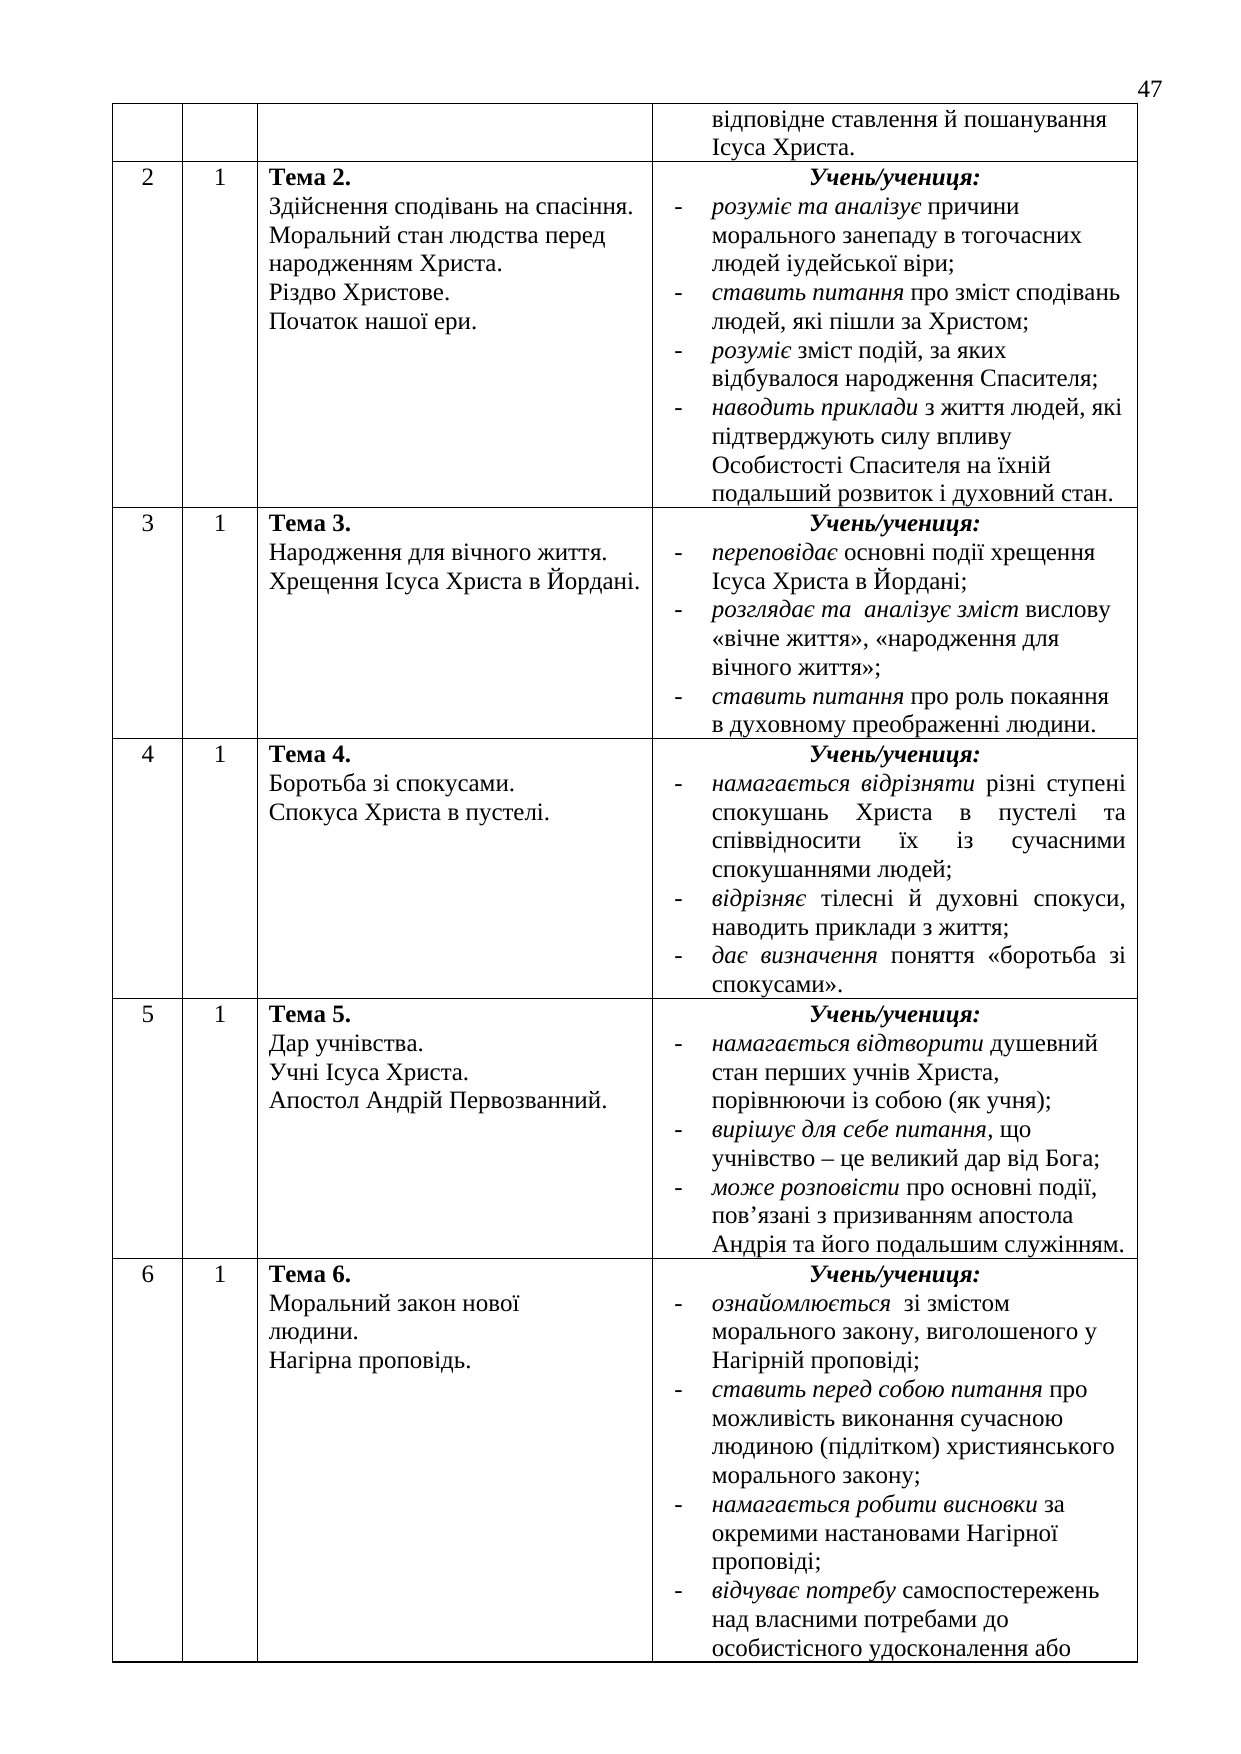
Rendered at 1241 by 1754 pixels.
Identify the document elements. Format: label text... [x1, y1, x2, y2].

table_cell 1 [183, 999, 257, 1258]
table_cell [258, 1259, 652, 1661]
table_cell Учень/учениця: намагається відтворити душевний стан перших учнів Христа, порівнюючи із собою (як учня); вирішує для себе питання, що учнівство – це великий дар від Бога; може розповісти про основні події, пов’язані з призиванням апостола Андрія та його подальшим служінням. [653, 999, 1137, 1258]
table_cell 1 [183, 739, 257, 998]
table_cell 2 [113, 162, 182, 507]
table_cell 5 [113, 999, 182, 1258]
table_cell Тема 3. Народження для вічного життя. Хрещення Ісуса Христа в Йордані. [258, 508, 652, 738]
table_cell Тема 5. Дар учнівства. Учні Ісуса Христа. Апостол Андрій Первозванний. [258, 999, 652, 1258]
table_cell Учень/учениця: намагається відрізняти різні ступені спокушань Христа в пустелі та співвідносити їх із сучасними спокушаннями людей; відрізняє тілесні й духовні спокуси, наводить приклади з життя; дає визначення поняття «боротьба зі спокусами». [653, 739, 1137, 998]
table_cell Тема 4. Боротьба зі спокусами. Спокуса Христа в пустелі. [258, 739, 652, 998]
table_cell 1 [183, 508, 257, 738]
table_cell 1 [183, 1259, 257, 1661]
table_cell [258, 104, 652, 161]
table_cell 1 [113, 104, 182, 161]
table_cell 4 [113, 739, 182, 998]
table_cell 1 [183, 162, 257, 507]
table_cell Тема 2. Здійснення сподівань на спасіння. Моральний стан людства перед народженням Христа. Різдво Христове. Початок нашої ери. [258, 162, 652, 507]
table_cell 1 [183, 104, 257, 161]
table_cell 3 [113, 508, 182, 738]
table_cell Учень/учениця: розуміє та аналізує причини морального занепаду в тогочасних людей іудейської віри; ставить питання про зміст сподівань людей, які пішли за Христом; розуміє зміст подій, за яких відбувалося народження Спасителя; наводить приклади з життя людей, які підтверджують силу впливу Особистості Спасителя на їхній подальший розвиток і духовний стан. [653, 162, 1137, 507]
table_cell 6 [113, 1259, 182, 1661]
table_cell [653, 1259, 1137, 1661]
table_cell Учень/учениця: переповідає основні події хрещення Ісуса Христа в Йордані; розглядає та аналізує зміст вислову «вічне життя», «народження для вічного життя»; ставить питання про роль покаяння в духовному преображенні людини. [653, 508, 1137, 738]
